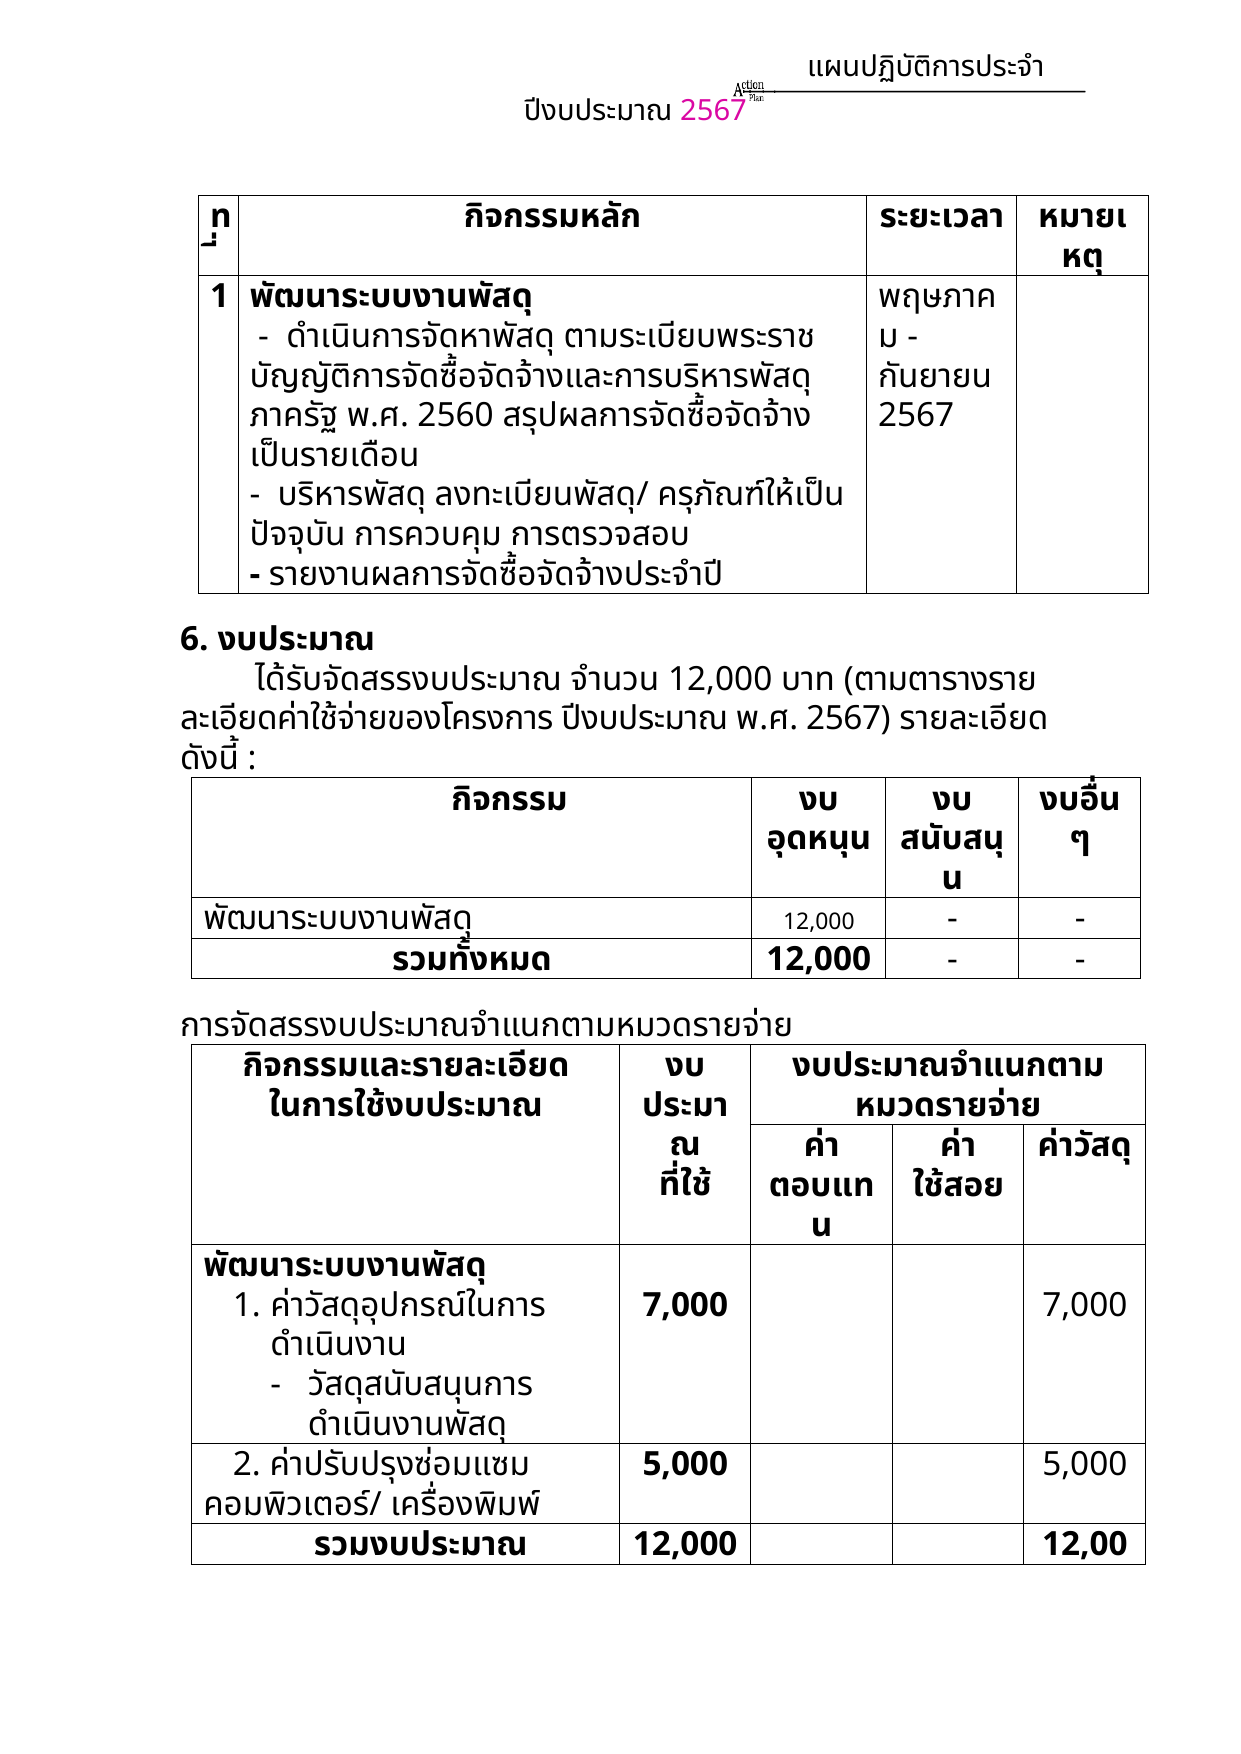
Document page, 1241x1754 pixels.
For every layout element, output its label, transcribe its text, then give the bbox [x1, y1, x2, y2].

table_cell ค่าวัสดุ [1024, 1125, 1145, 1244]
table_cell 12,000 [620, 1524, 750, 1564]
table_cell 12,000 [752, 898, 885, 938]
table_cell ค่าใช้สอย [893, 1125, 1023, 1244]
table_cell [893, 1524, 1023, 1564]
table_cell พัฒนาระบบงานพัสดุ ค่าวัสดุอุปกรณ์ในการดำเนินงาน วัสดุสนับสนุนการดำเนินงานพัสดุ [192, 1245, 619, 1443]
table_cell รวมทั้งหมด [192, 939, 751, 978]
table_cell [1017, 276, 1148, 593]
table_header กิจกรรม [192, 778, 751, 897]
table_cell 2. ค่าปรับปรุงซ่อมแซมคอมพิวเตอร์/ เครื่องพิมพ์ [192, 1444, 619, 1523]
table_header หมายเหตุ [1017, 196, 1148, 275]
table_cell ค่าตอบแทน [751, 1125, 892, 1244]
table_cell [751, 1524, 892, 1564]
text ได้รับจัดสรรงบประมาณ จำนวน 12,000 บาท (ตามตารางรายละเอียดค่าใช้จ่ายของโครงการ ปีงบประมาณ พ.ศ. 2567) รายละเอียดดังนี้ : [180, 658, 1090, 777]
table_cell พัฒนาระบบงานพัสดุ - ดำเนินการจัดหาพัสดุ ตามระเบียบพระราชบัญญัติการจัดซื้อจัดจ้างและการบริหารพัสดุภาครัฐ พ.ศ. 2560 สรุปผลการจัดซื้อจัดจ้างเป็นรายเดือน - บริหารพัสดุ ลงทะเบียนพัสดุ/ ครุภัณฑ์ให้เป็นปัจจุบัน การควบคุม การตรวจสอบ - รายงานผลการจัดซื้อจัดจ้างประจำปี [239, 276, 866, 593]
table_cell - [1019, 898, 1140, 938]
table_header งบอื่น ๆ [1019, 778, 1140, 897]
table_cell 12,000 [752, 939, 885, 978]
table_cell 1 [199, 276, 238, 593]
table_header งบสนับสนุน [886, 778, 1018, 897]
table_cell - [886, 898, 1018, 938]
table_cell [751, 1444, 892, 1523]
table_header กิจกรรมหลัก [239, 196, 866, 275]
table_header งบประมาณจำแนกตามหมวดรายจ่าย [751, 1045, 1145, 1124]
table_header งบประมาณ ที่ใช้ [620, 1045, 750, 1244]
text 6. งบประมาณ [180, 619, 1090, 658]
table_cell รวมงบประมาณ [192, 1524, 619, 1564]
table_header ที่ [199, 196, 238, 275]
table_cell พัฒนาระบบงานพัสดุ [192, 898, 751, 938]
table_cell 7,000 [620, 1245, 750, 1443]
table_cell [893, 1245, 1023, 1443]
table_cell - [1019, 939, 1140, 978]
table_header ระยะเวลา [867, 196, 1016, 275]
picture [721, 76, 1088, 107]
table_cell 5,000 [1024, 1444, 1145, 1523]
text การจัดสรรงบประมาณจำแนกตามหมวดรายจ่าย [180, 1004, 1090, 1044]
table_header กิจกรรมและรายละเอียด ในการใช้งบประมาณ [192, 1045, 619, 1244]
table_cell 5,000 [620, 1444, 750, 1523]
table_header งบอุดหนุน [752, 778, 885, 897]
table_cell พฤษภาคม - กันยายน 2567 [867, 276, 1016, 593]
table_cell [751, 1245, 892, 1443]
table_cell 12,000 [1024, 1524, 1145, 1564]
table_cell [893, 1444, 1023, 1523]
table_cell - [886, 939, 1018, 978]
table_cell 7,000 [1024, 1245, 1145, 1443]
